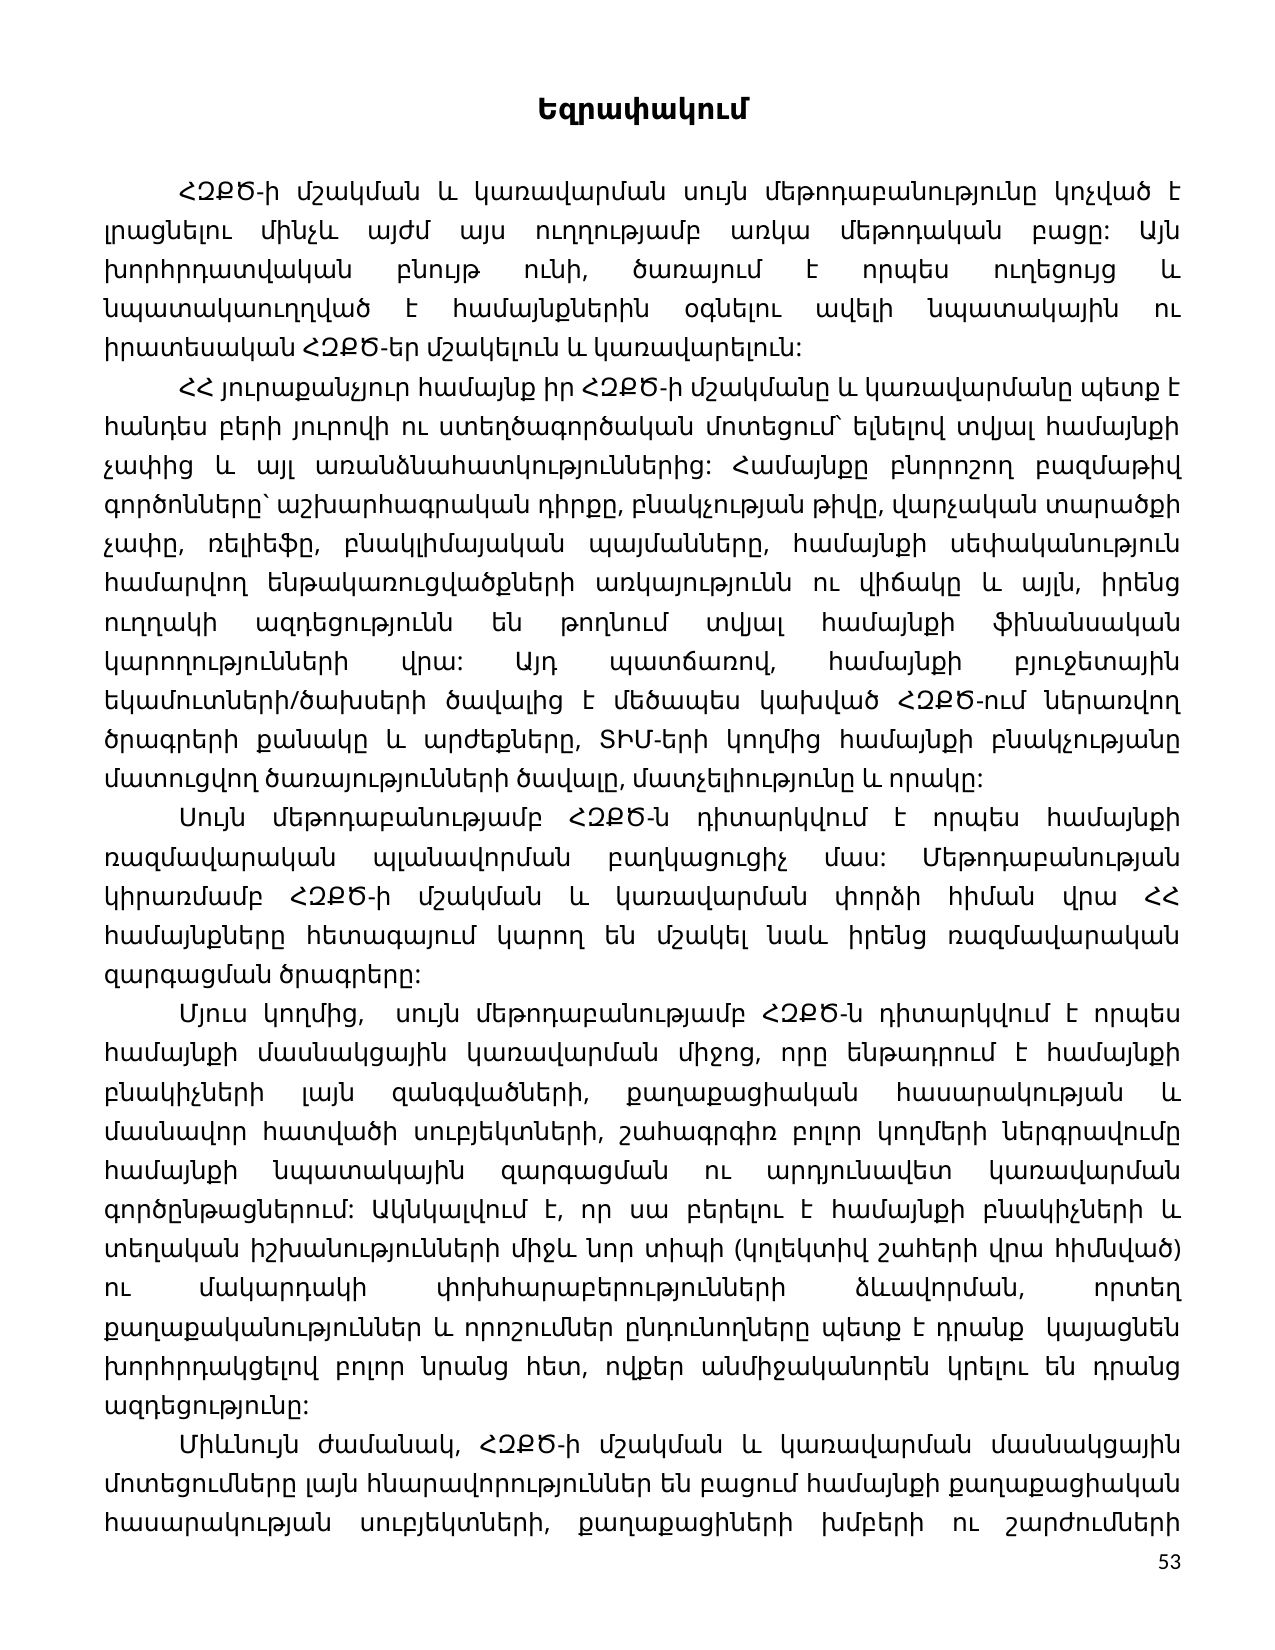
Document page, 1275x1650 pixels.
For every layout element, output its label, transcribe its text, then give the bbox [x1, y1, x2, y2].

text ՀԶՔԾ-ի մշակման և կառավարման սույն մեթոդաբանությունը կոչված է լրացնելու մինչև այժմ այս ուղղությամբ առկա մեթոդական բացը: Այն խորհրդատվական բնույթ ունի, ծառայում է որպես ուղեցույց և նպատակաուղղված է համայնքներին օգնելու ավելի նպատակային ու իրատեսական ՀԶՔԾ-եր մշակելուն և կառավարելուն: [103, 173, 1181, 364]
list Եզրափակում [103, 89, 1181, 128]
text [103, 1427, 1181, 1539]
text Սույն մեթոդաբանությամբ ՀԶՔԾ-ն դիտարկվում է որպես համայնքի ռազմավարական պլանավորման բաղկացուցիչ մաս: Մեթոդաբանության կիրառմամբ ՀԶՔԾ-ի մշակման և կառավարման փորձի հիման վրա ՀՀ համայնքները հետագայում կարող են մշակել նաև իրենց ռազմավարական զարգացման ծրագրերը: [103, 800, 1181, 991]
text ՀՀ յուրաքանչյուր համայնք իր ՀԶՔԾ-ի մշակմանը և կառավարմանը պետք է հանդես բերի յուրովի ու ստեղծագործական մոտեցում՝ ելնելով տվյալ համայնքի չափից և այլ առանձնահատկություններից: Համայնքը բնորոշող բազմաթիվ գործոնները` աշխարհագրական դիրքը, բնակչության թիվը, վարչական տարածքի չափը, ռելիեֆը, բնակլիմայական պայմանները, համայնքի սեփականություն համարվող ենթակառուցվածքների առկայությունն ու վիճակը և այլն, իրենց ուղղակի ազդեցությունն են թողնում տվյալ համայնքի ֆինանսական կարողությունների վրա: Այդ պատճառով, համայնքի բյուջետային եկամուտների/ծախսերի ծավալից է մեծապես կախված ՀԶՔԾ-ում ներառվող ծրագրերի քանակը և արժեքները, ՏԻՄ-երի կողմից համայնքի բնակչությանը մատուցվող ծառայությունների ծավալը, մատչելիությունը և որակը: [103, 369, 1181, 795]
text Մյուս կողմից, սույն մեթոդաբանությամբ ՀԶՔԾ-ն դիտարկվում է որպես համայնքի մասնակցային կառավարման միջոց, որը ենթադրում է համայնքի բնակիչների լայն զանգվածների, քաղաքացիական հասարակության և մասնավոր հատվածի սուբյեկտների, շահագրգիռ բոլոր կողմերի ներգրավումը համայնքի նպատակային զարգացման ու արդյունավետ կառավարման գործընթացներում: Ակնկալվում է, որ սա բերելու է համայնքի բնակիչների և տեղական իշխանությունների միջև նոր տիպի (կոլեկտիվ շահերի վրա հիմնված) ու մակարդակի փոխհարաբերությունների ձևավորման, որտեղ քաղաքականություններ և որոշումներ ընդունողները պետք է դրանք կայացնեն խորհրդակցելով բոլոր նրանց հետ, ովքեր անմիջականորեն կրելու են դրանց ազդեցությունը: [103, 996, 1181, 1422]
